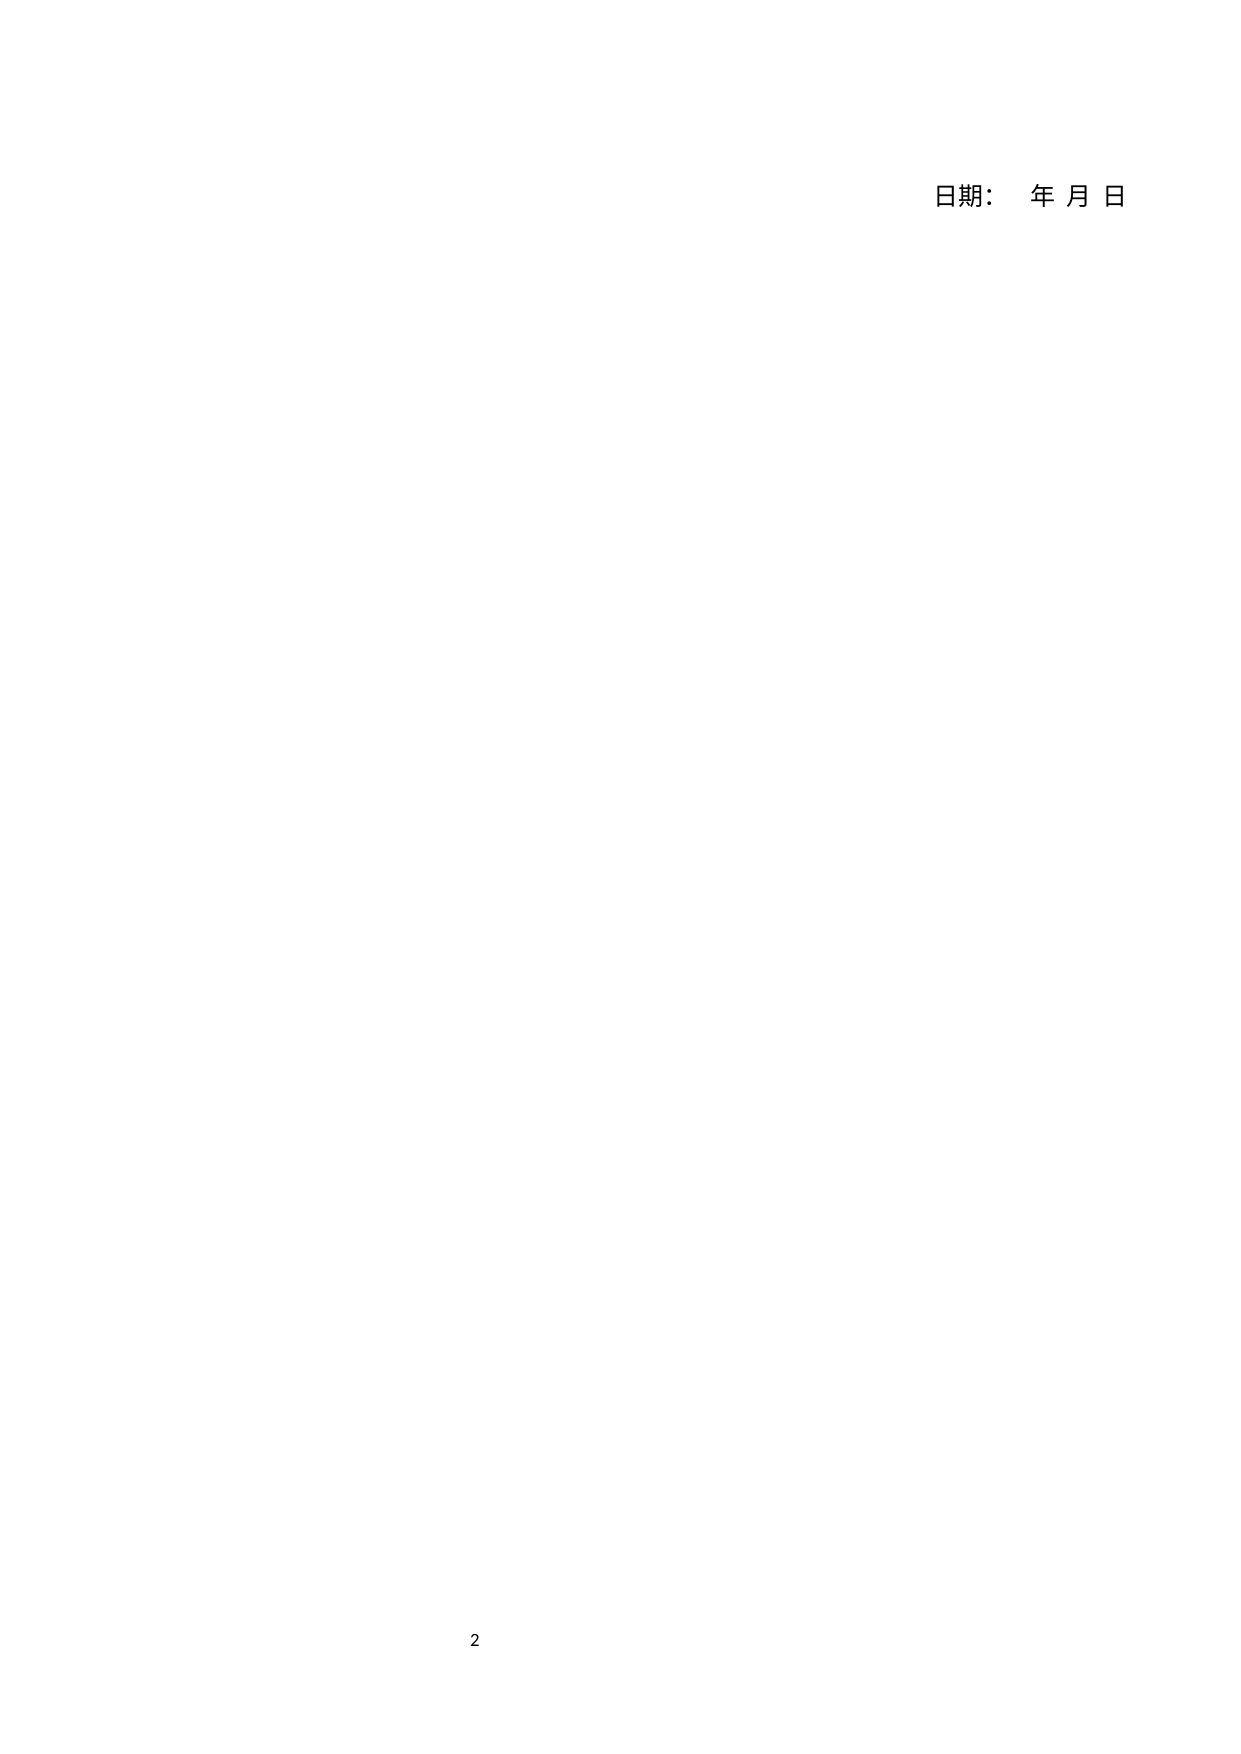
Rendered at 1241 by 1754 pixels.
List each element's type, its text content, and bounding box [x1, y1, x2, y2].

text 日期： 年 月 日 [112, 162, 1128, 227]
